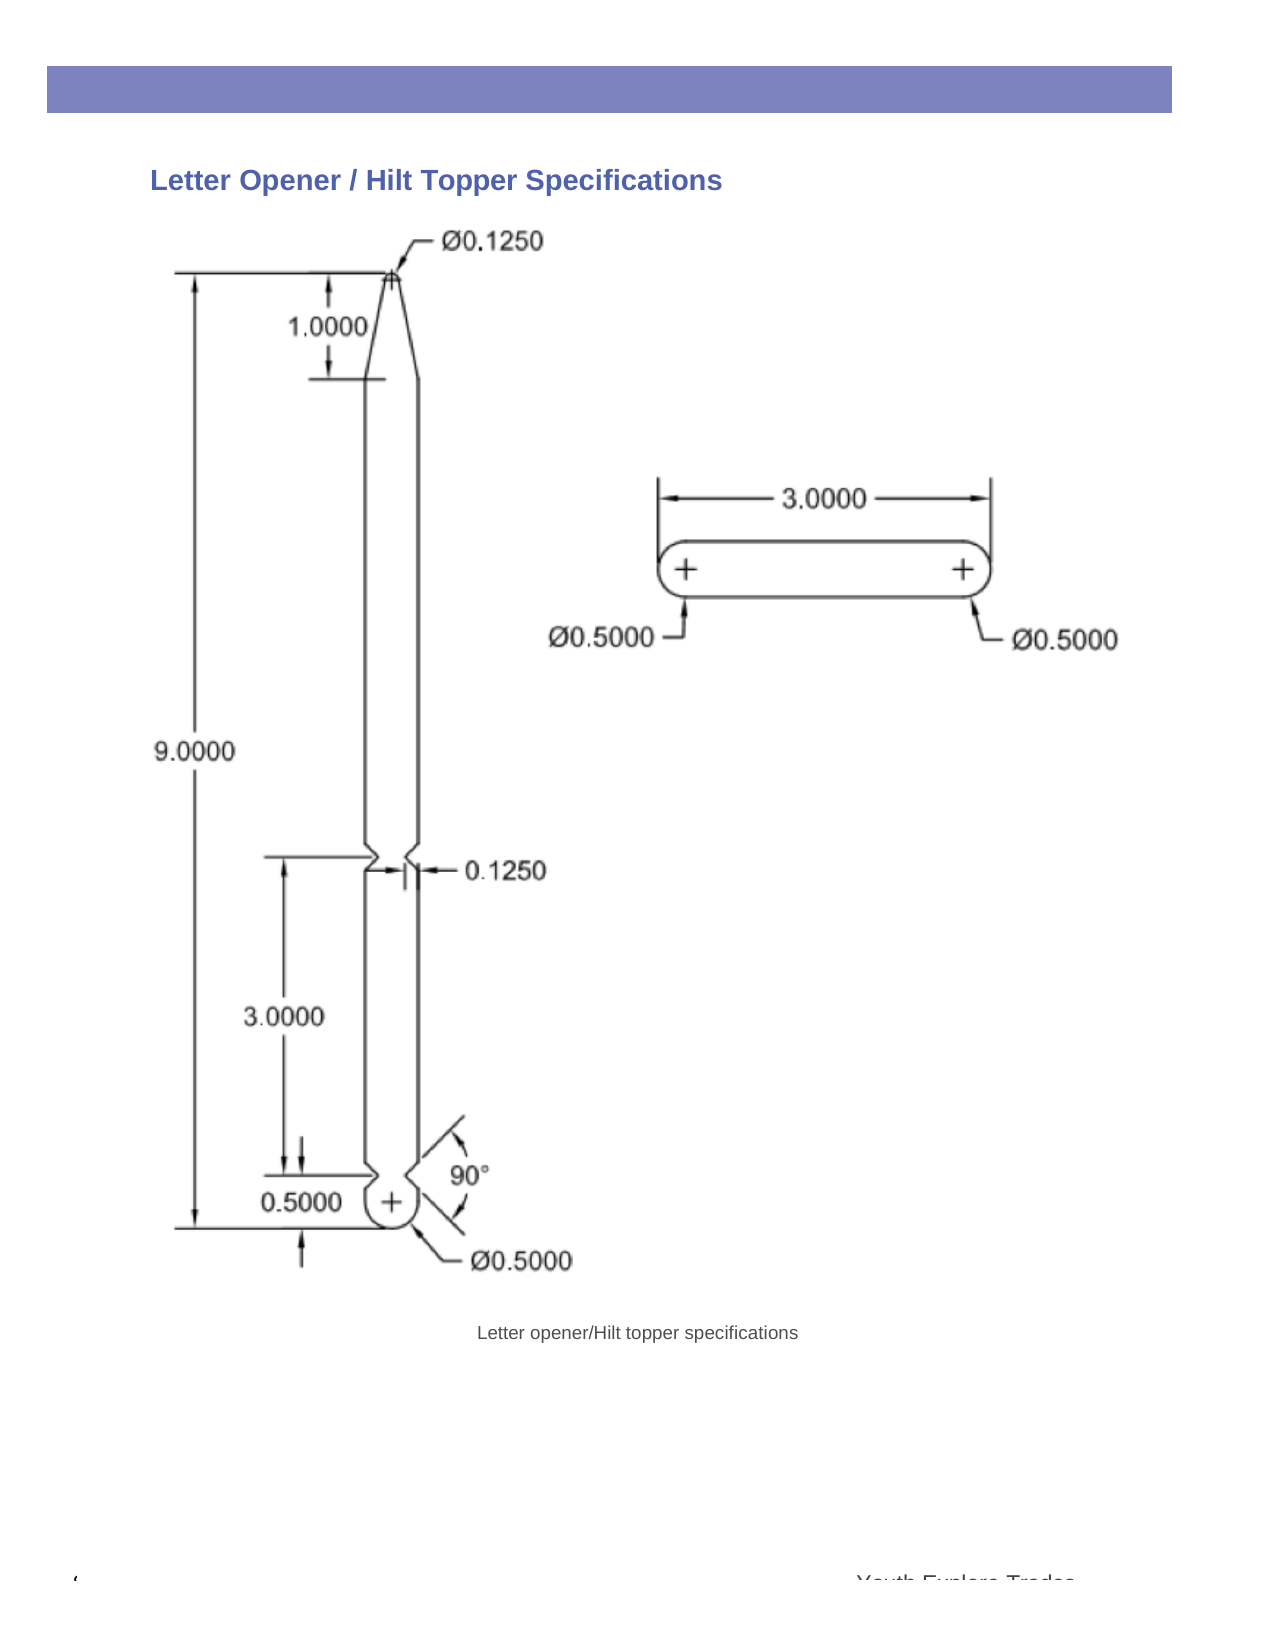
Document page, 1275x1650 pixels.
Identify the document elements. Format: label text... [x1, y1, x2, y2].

picture [151, 222, 1124, 1281]
subtitle Letter Opener / Hilt Topper Specifications [150, 162, 1183, 196]
text Letter opener/Hilt topper specifications [92, 1322, 1183, 1343]
